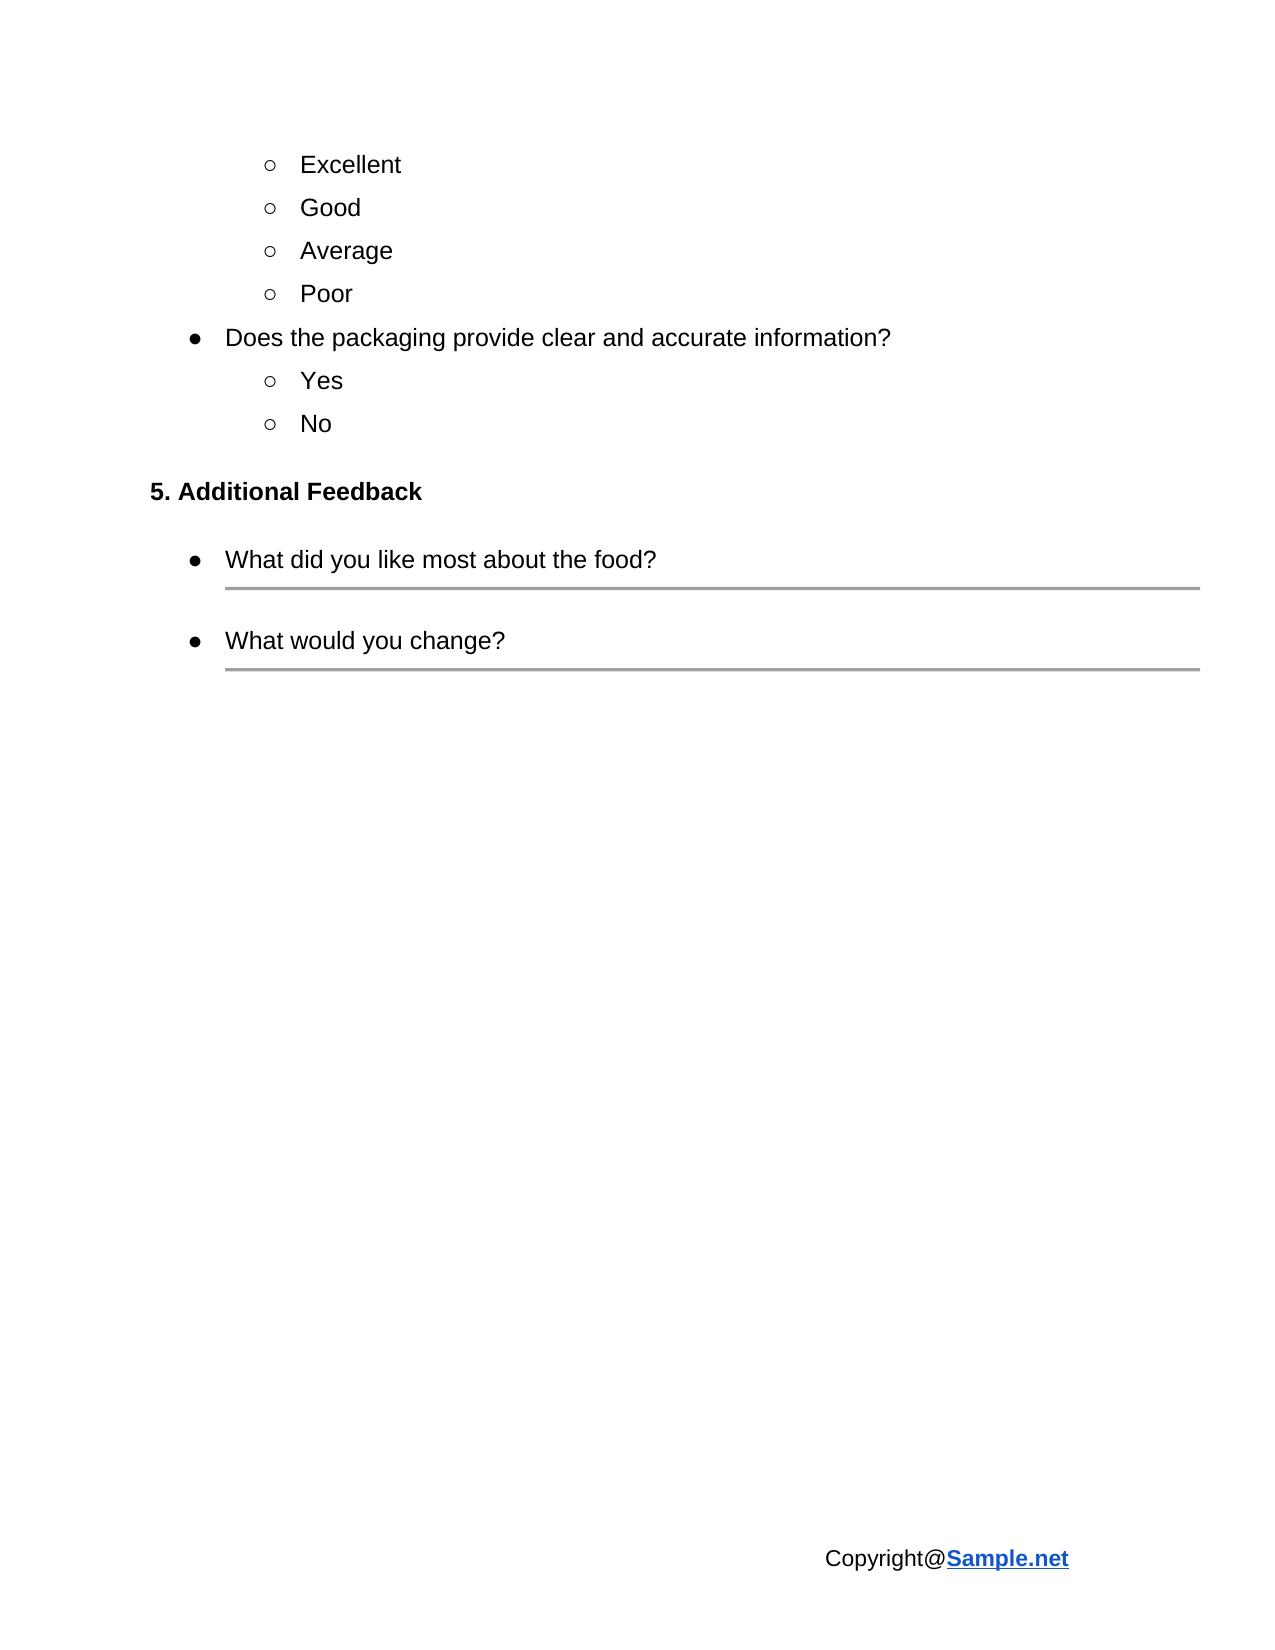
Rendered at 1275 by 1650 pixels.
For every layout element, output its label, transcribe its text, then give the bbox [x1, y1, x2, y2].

list Excellent [262, 150, 1125, 179]
list Poor [262, 279, 1125, 308]
list What would you change? [187, 626, 1125, 696]
subtitle 5. Additional Feedback [150, 477, 1125, 506]
list Average [262, 236, 1125, 265]
list Does the packaging provide clear and accurate information? [187, 322, 1125, 351]
list No [262, 409, 1125, 437]
list What did you like most about the food? [187, 545, 1125, 613]
list Yes [262, 366, 1125, 394]
list Good [262, 193, 1125, 222]
